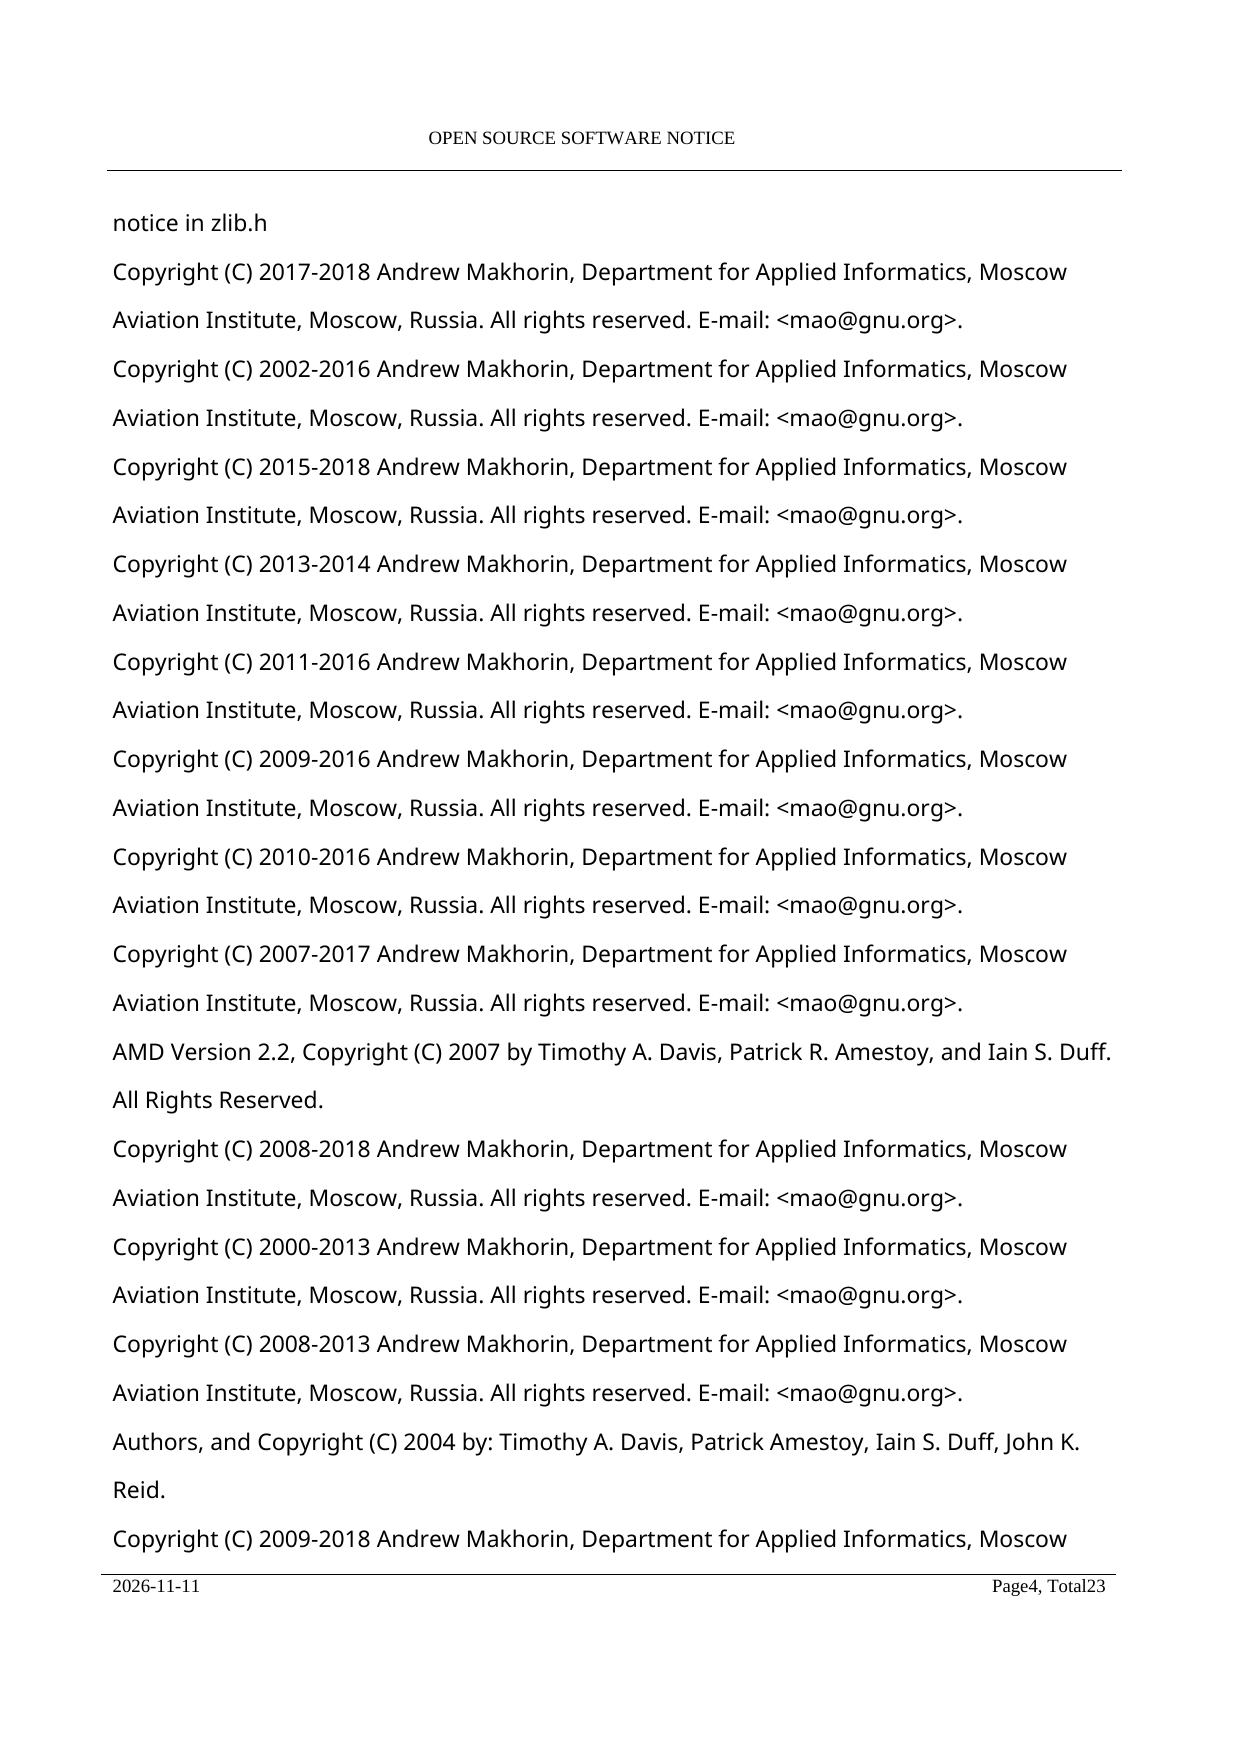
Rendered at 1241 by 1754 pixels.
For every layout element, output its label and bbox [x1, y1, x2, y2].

text [112, 206, 1128, 1555]
